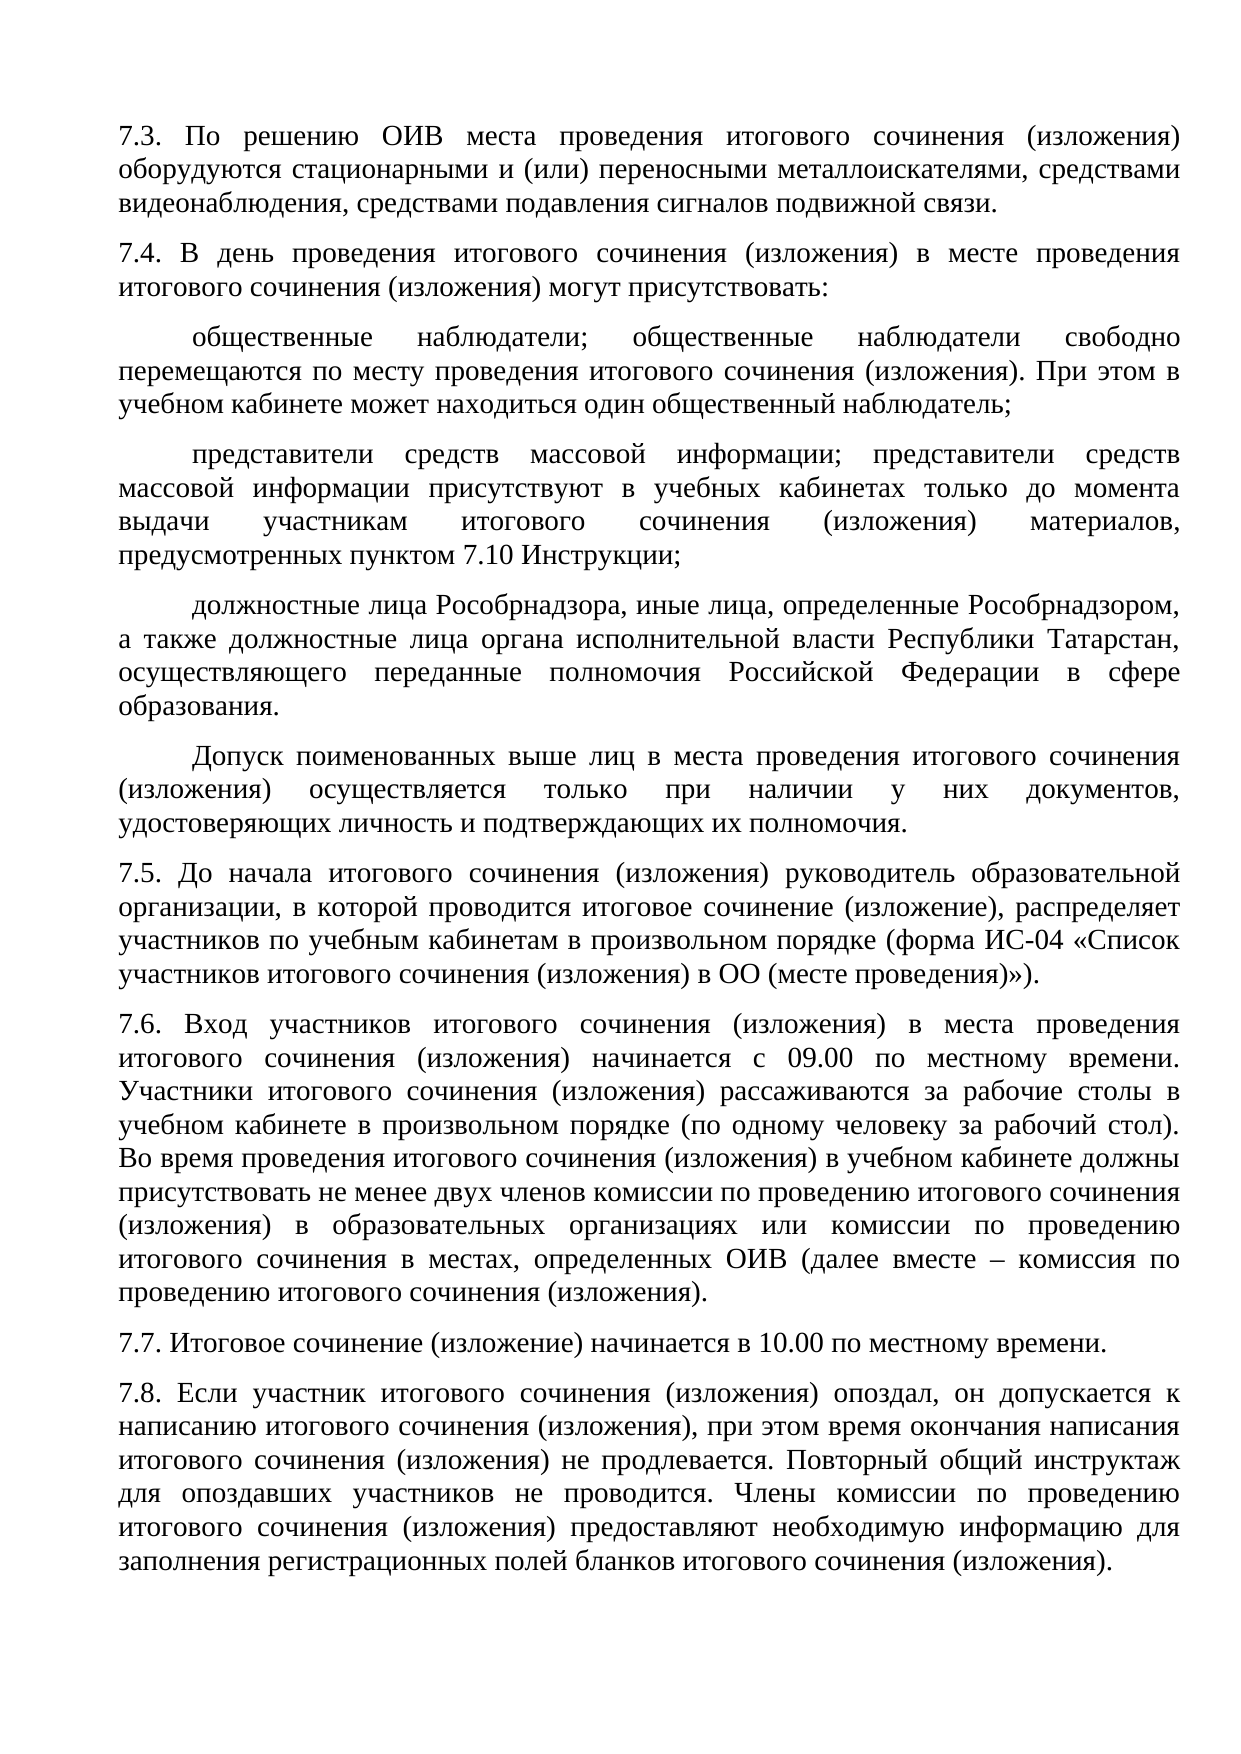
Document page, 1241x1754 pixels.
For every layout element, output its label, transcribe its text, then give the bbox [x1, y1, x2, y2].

text 7.6. Вход участников итогового сочинения (изложения) в места проведения итогового сочинения (изложения) начинается с 09.00 по местному времени. Участники итогового сочинения (изложения) рассаживаются за рабочие столы в учебном кабинете в произвольном порядке (по одному человеку за рабочий стол). Во время проведения итогового сочинения (изложения) в учебном кабинете должны присутствовать не менее двух членов комиссии по проведению итогового сочинения (изложения) в образовательных организациях или комиссии по проведению итогового сочинения в местах, определенных ОИВ (далее вместе – комиссия по проведению итогового сочинения (изложения). [118, 1006, 1181, 1308]
text представители средств массовой информации; представители средств массовой информации присутствуют в учебных кабинетах только до момента выдачи участникам итогового сочинения (изложения) материалов, предусмотренных пунктом 7.10 Инструкции; [118, 436, 1181, 571]
text 7.5. До начала итогового сочинения (изложения) руководитель образовательной организации, в которой проводится итоговое сочинение (изложение), распределяет участников по учебным кабинетам в произвольном порядке (форма ИС-04 «Список участников итогового сочинения (изложения) в ОО (месте проведения)»). [118, 855, 1181, 989]
text 7.8. Если участник итогового сочинения (изложения) опоздал, он допускается к написанию итогового сочинения (изложения), при этом время окончания написания итогового сочинения (изложения) не продлевается. Повторный общий инструктаж для опоздавших участников не проводится. Члены комиссии по проведению итогового сочинения (изложения) предоставляют необходимую информацию для заполнения регистрационных полей бланков итогового сочинения (изложения). [118, 1375, 1181, 1576]
text 7.3. По решению ОИВ места проведения итогового сочинения (изложения) оборудуются стационарными и (или) переносными металлоискателями, средствами видеонаблюдения, средствами подавления сигналов подвижной связи. [118, 118, 1181, 219]
text 7.4. В день проведения итогового сочинения (изложения) в месте проведения итогового сочинения (изложения) могут присутствовать: [118, 235, 1181, 302]
text должностные лица Рособрнадзора, иные лица, определенные Рособрнадзором, а также должностные лица органа исполнительной власти Республики Татарстан, осуществляющего переданные полномочия Российской Федерации в сфере образования. [118, 587, 1181, 721]
text общественные наблюдатели; общественные наблюдатели свободно перемещаются по месту проведения итогового сочинения (изложения). При этом в учебном кабинете может находиться один общественный наблюдатель; [118, 319, 1181, 420]
text 7.7. Итоговое сочинение (изложение) начинается в 10.00 по местному времени. [118, 1325, 1181, 1358]
text Допуск поименованных выше лиц в места проведения итогового сочинения (изложения) осуществляется только при наличии у них документов, удостоверяющих личность и подтверждающих их полномочия. [118, 738, 1181, 839]
